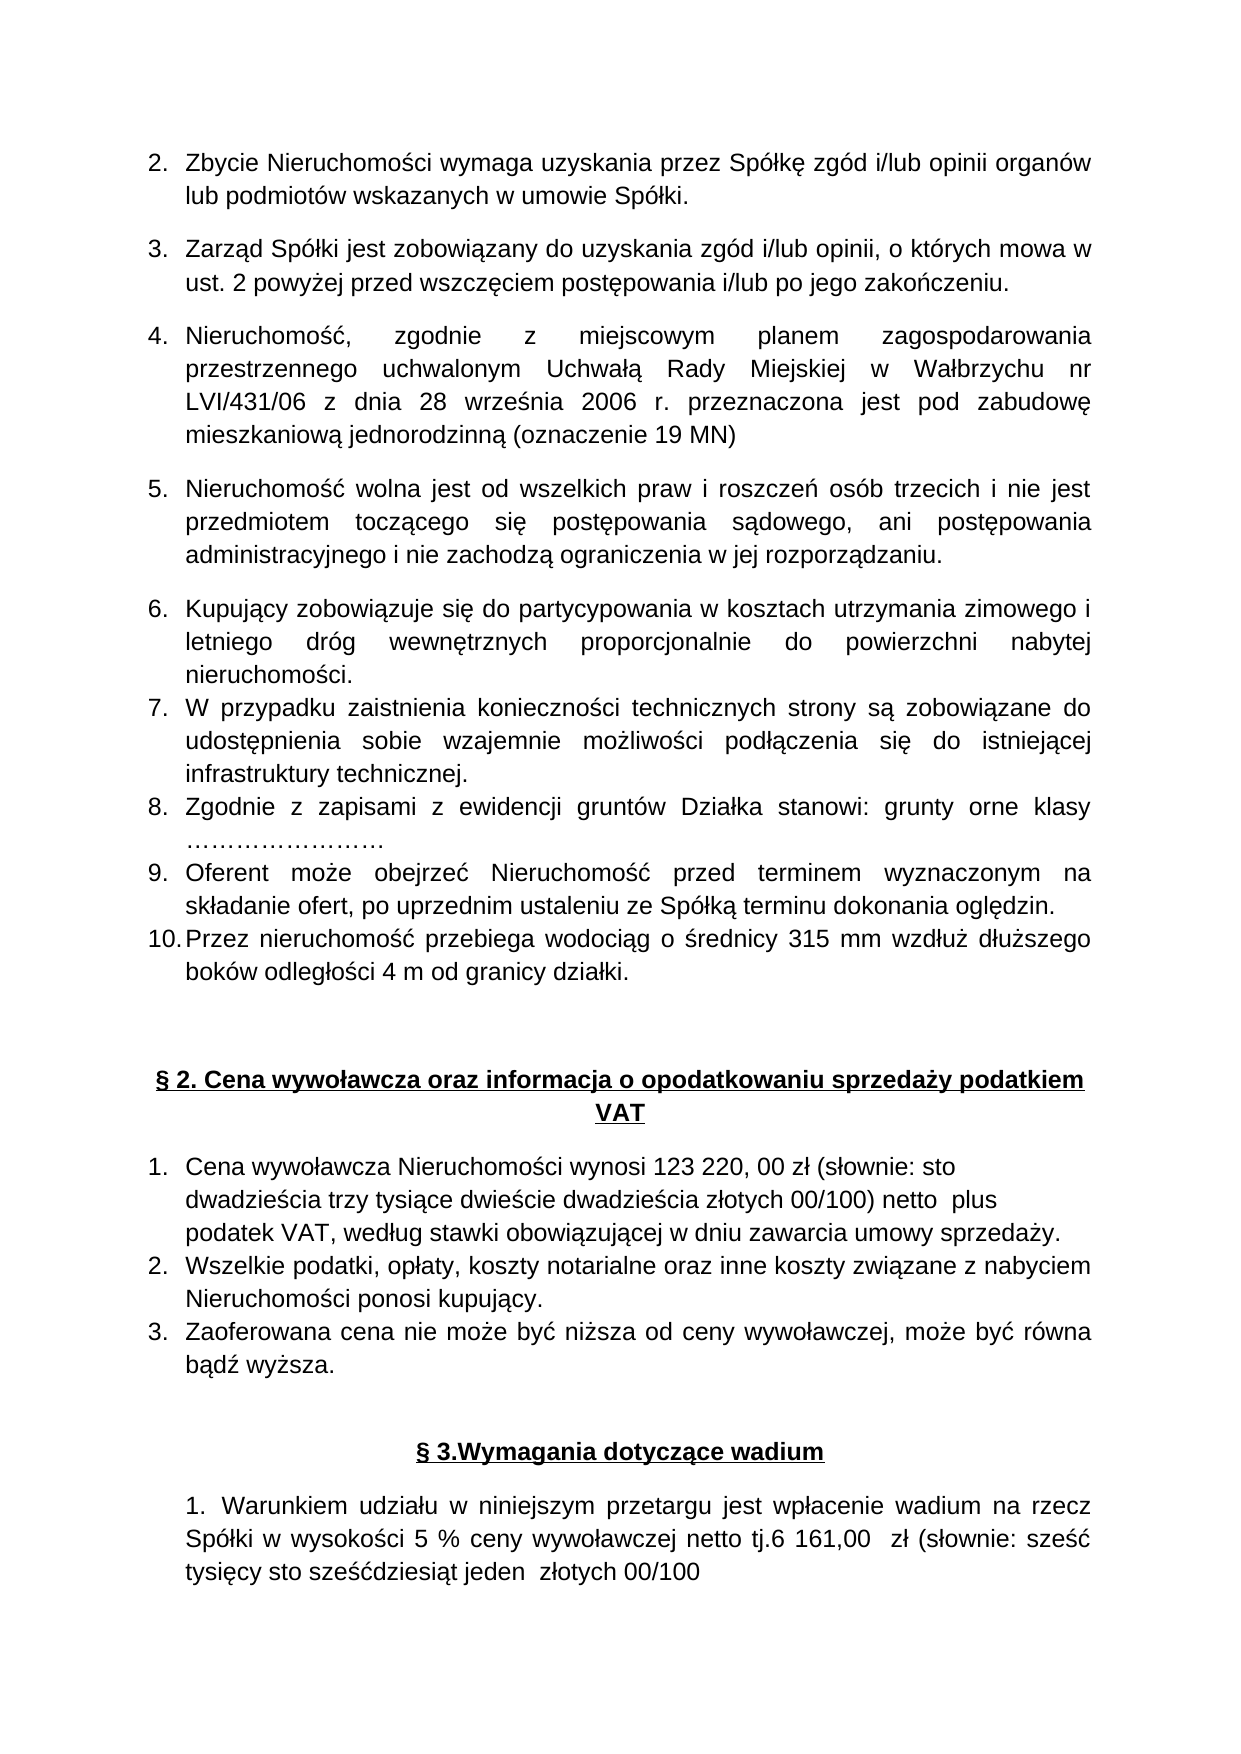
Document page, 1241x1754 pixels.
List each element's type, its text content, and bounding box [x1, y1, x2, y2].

text § 3.Wymagania dotyczące wadium [148, 1437, 1093, 1466]
text § 2. Cena wywoławcza oraz informacja o opodatkowaniu sprzedaży podatkiem VAT [148, 1065, 1093, 1127]
list Nieruchomość wolna jest od wszelkich praw i roszczeń osób trzecich i nie jest przedmiotem toczącego się postępowania sądowego, ani postępowania administracyjnego i nie zachodzą ograniczenia w jej rozporządzaniu. [148, 474, 1093, 569]
list Nieruchomość, zgodnie z miejscowym planem zagospodarowania przestrzennego uchwalonym Uchwałą Rady Miejskiej w Wałbrzychu nr LVI/431/06 z dnia 28 września 2006 r. przeznaczona jest pod zabudowę mieszkaniową jednorodzinną (oznaczenie 19 MN) [148, 321, 1093, 449]
list Cena wywoławcza Nieruchomości wynosi 123 220, 00 zł (słownie: sto dwadzieścia trzy tysiące dwieście dwadzieścia złotych 00/100) netto plus podatek VAT, według stawki obowiązującej w dniu zawarcia umowy sprzedaży. [148, 1152, 1093, 1247]
list Wszelkie podatki, opłaty, koszty notarialne oraz inne koszty związane z nabyciem Nieruchomości ponosi kupujący. [148, 1251, 1093, 1313]
list Zbycie Nieruchomości wymaga uzyskania przez Spółkę zgód i/lub opinii organów lub podmiotów wskazanych w umowie Spółki. [148, 148, 1093, 209]
list 1. Warunkiem udziału w niniejszym przetargu jest wpłacenie wadium na rzecz Spółki w wysokości 5 % ceny wywoławczej netto tj.6 161,00 zł (słownie: sześć tysięcy sto sześćdziesiąt jeden złotych 00/100 [185, 1491, 1093, 1586]
list Zaoferowana cena nie może być niższa od ceny wywoławczej, może być równa bądź wyższa. [148, 1317, 1093, 1379]
list Zgodnie z zapisami z ewidencji gruntów Działka stanowi: grunty orne klasy …………………… [148, 792, 1093, 854]
list Zarząd Spółki jest zobowiązany do uzyskania zgód i/lub opinii, o których mowa w ust. 2 powyżej przed wszczęciem postępowania i/lub po jego zakończeniu. [148, 234, 1093, 296]
list W przypadku zaistnienia konieczności technicznych strony są zobowiązane do udostępnienia sobie wzajemnie możliwości podłączenia się do istniejącej infrastruktury technicznej. [148, 693, 1093, 788]
list Kupujący zobowiązuje się do partycypowania w kosztach utrzymania zimowego i letniego dróg wewnętrznych proporcjonalnie do powierzchni nabytej nieruchomości. [148, 594, 1093, 689]
list Oferent może obejrzeć Nieruchomość przed terminem wyznaczonym na składanie ofert, po uprzednim ustaleniu ze Spółką terminu dokonania oględzin. [148, 858, 1093, 920]
list Przez nieruchomość przebiega wodociąg o średnicy 315 mm wzdłuż dłuższego boków odległości 4 m od granicy działki. [148, 924, 1093, 986]
